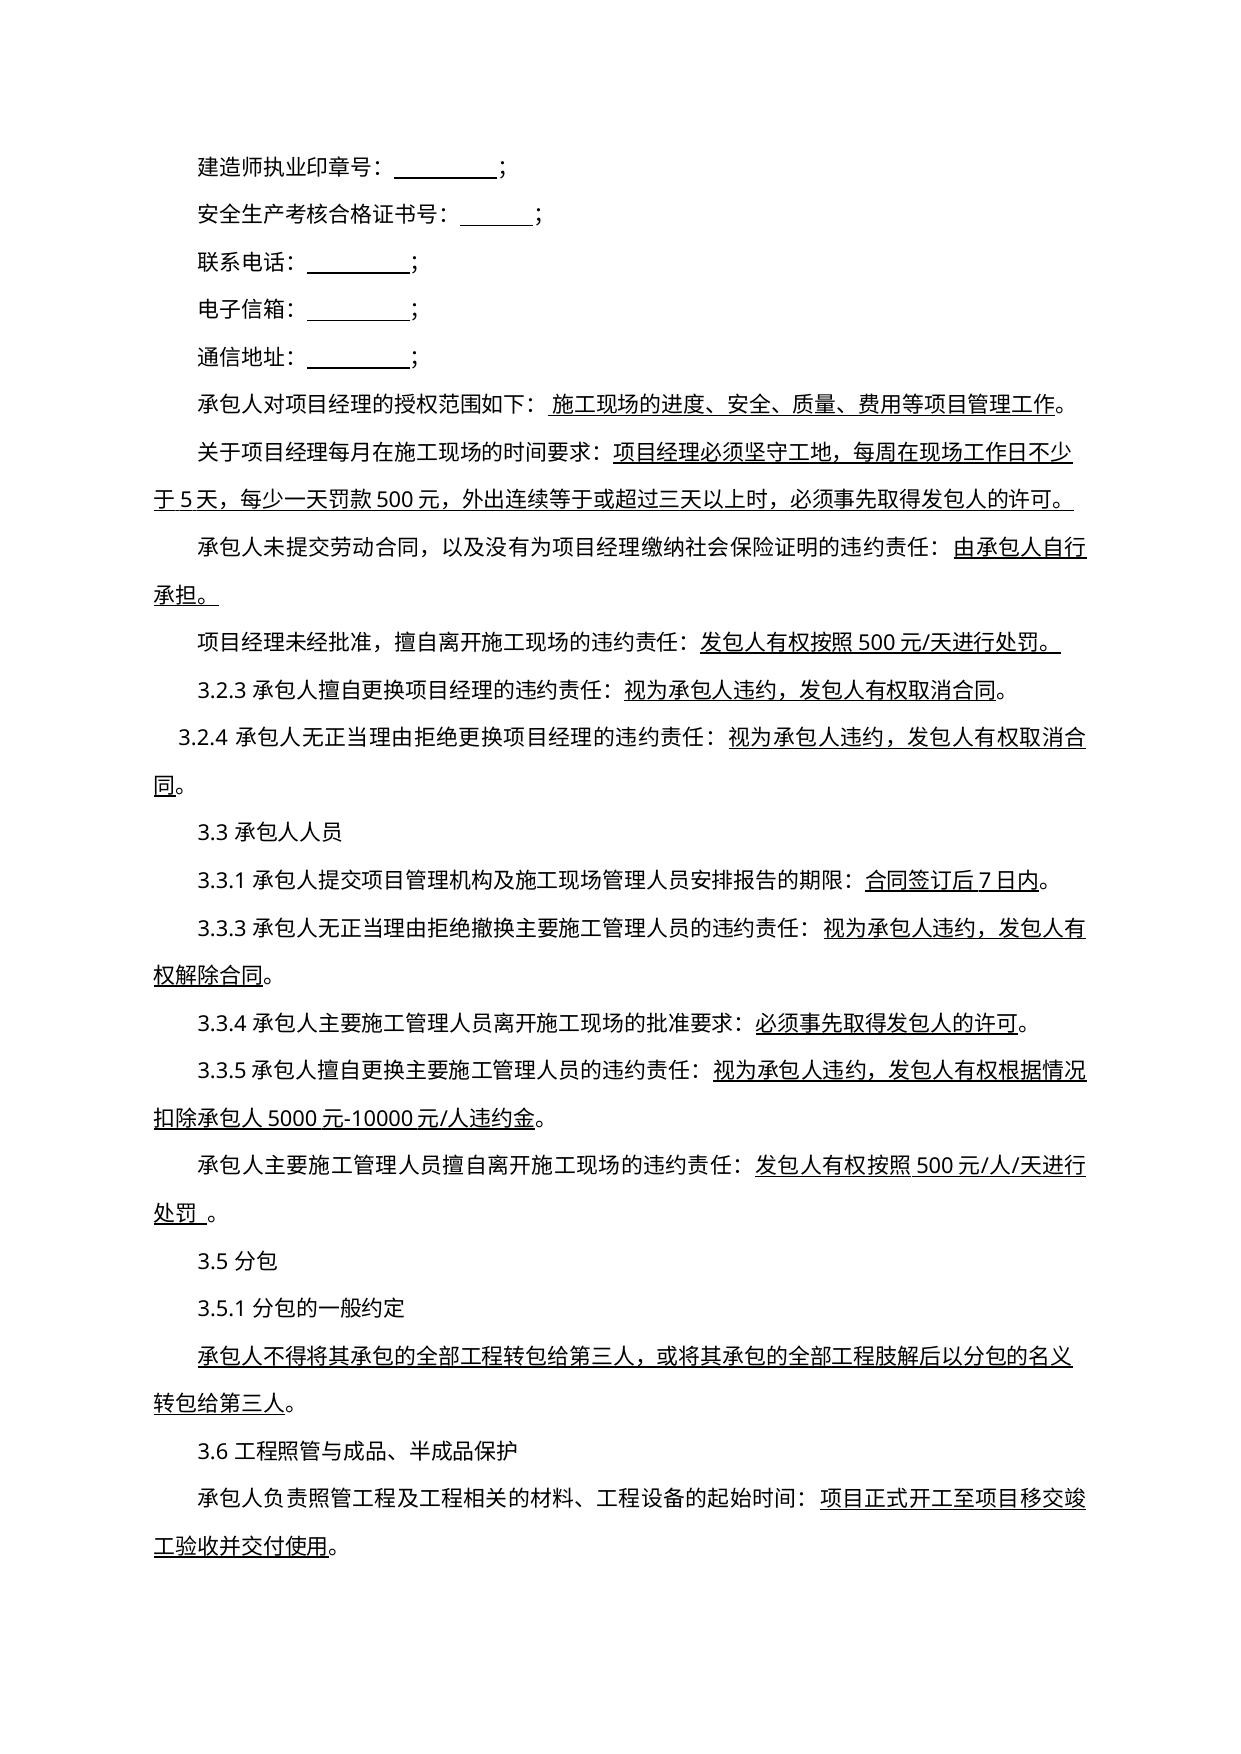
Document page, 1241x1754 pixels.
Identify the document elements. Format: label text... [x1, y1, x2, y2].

text 3.6 工程照管与成品、半成品保护 [153, 1434, 1087, 1466]
text 3.2.4 承包人无正当理由拒绝更换项目经理的违约责任：视为承包人违约，发包人有权取消合同。 [153, 720, 1087, 799]
text 3.3 承包人人员 [153, 815, 1087, 847]
text 承包人未提交劳动合同，以及没有为项目经理缴纳社会保险证明的违约责任：由承包人自行承担。 [153, 530, 1087, 609]
text 承包人主要施工管理人员擅自离开施工现场的违约责任：发包人有权按照500元/人/天进行处罚 。 [153, 1148, 1087, 1228]
text 3.5.1 分包的一般约定 [153, 1291, 1087, 1323]
text 项目经理未经批准，擅自离开施工现场的违约责任：发包人有权按照500元/天进行处罚。 [153, 625, 1087, 657]
text 3.2.3 承包人擅自更换项目经理的违约责任：视为承包人违约，发包人有权取消合同。 [153, 673, 1087, 704]
text 联系电话： ； [153, 245, 1087, 277]
text 3.3.5承包人擅自更换主要施工管理人员的违约责任：视为承包人违约，发包人有权根据情况扣除承包人5000元-10000元/人违约金。 [153, 1053, 1087, 1133]
text 承包人对项目经理的授权范围如下： 施工现场的进度、安全、质量、费用等项目管理工作。 [153, 387, 1087, 419]
text 3.3.4 承包人主要施工管理人员离开施工现场的批准要求：必须事先取得发包人的许可。 [153, 1006, 1087, 1037]
text 建造师执业印章号： ； [153, 150, 1087, 182]
text 承包人负责照管工程及工程相关的材料、工程设备的起始时间：项目正式开工至项目移交竣工验收并交付使用。 [153, 1481, 1087, 1561]
text 3.3.1 承包人提交项目管理机构及施工现场管理人员安排报告的期限：合同签订后7日内。 [153, 863, 1087, 895]
text 安全生产考核合格证书号： ； [153, 197, 1087, 229]
text 关于项目经理每月在施工现场的时间要求：项目经理必须坚守工地，每周在现场工作日不少于5天，每少一天罚款500元，外出连续等于或超过三天以上时，必须事先取得发包人的许可。 [153, 435, 1087, 514]
text 承包人不得将其承包的全部工程转包给第三人，或将其承包的全部工程肢解后以分包的名义转包给第三人。 [153, 1339, 1087, 1418]
text 3.3.3 承包人无正当理由拒绝撤换主要施工管理人员的违约责任：视为承包人违约，发包人有权解除合同。 [153, 911, 1087, 990]
text 电子信箱： ； [153, 292, 1087, 324]
text 3.5 分包 [153, 1244, 1087, 1275]
text 通信地址： ； [153, 340, 1087, 372]
